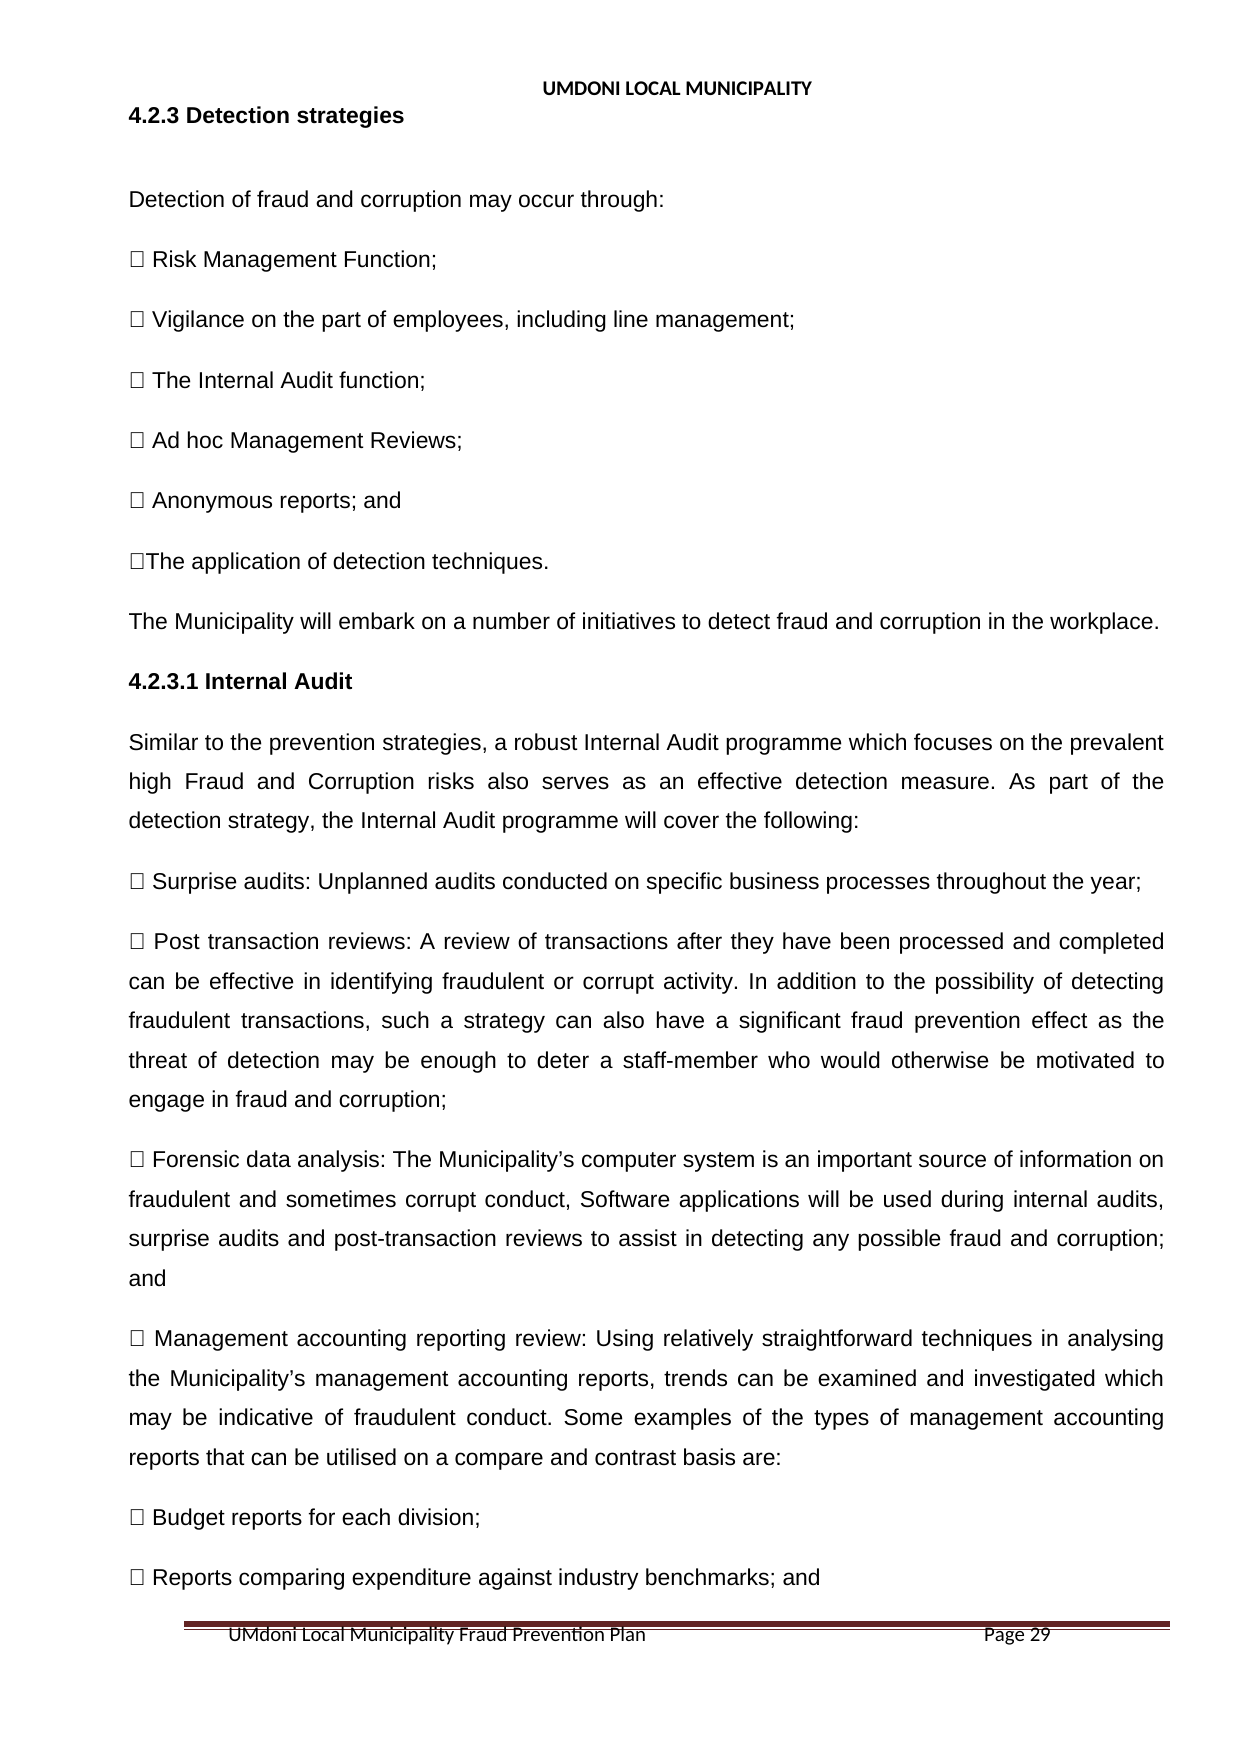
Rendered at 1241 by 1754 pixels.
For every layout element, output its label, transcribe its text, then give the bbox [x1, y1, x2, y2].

text  Post transaction reviews: A review of transactions after they have been processed and completed can be effective in identifying fraudulent or corrupt activity. In addition to the possibility of detecting fraudulent transactions, such a strategy can also have a significant fraud prevention effect as the threat of detection may be enough to deter a staff-member who would otherwise be motivated to engage in fraud and corruption; [128, 928, 1165, 1112]
text  Anonymous reports; and [128, 487, 1165, 514]
text Detection of fraud and corruption may occur through: [128, 186, 1165, 212]
text  Risk Management Function; [128, 246, 1165, 272]
text  Management accounting reporting review: Using relatively straightforward techniques in analysing the Municipality’s management accounting reports, trends can be examined and investigated which may be indicative of fraudulent conduct. Some examples of the types of management accounting reports that can be utilised on a compare and contrast basis are: [128, 1325, 1165, 1470]
text  The Internal Audit function; [128, 367, 1165, 393]
subtitle 4.2.3 Detection strategies [128, 102, 1165, 129]
text The application of detection techniques. [128, 548, 1165, 574]
text  Surprise audits: Unplanned audits conducted on specific business processes throughout the year; [128, 868, 1165, 894]
text 4.2.3.1 Internal Audit [128, 668, 1165, 694]
text Similar to the prevention strategies, a robust Internal Audit programme which focuses on the prevalent high Fraud and Corruption risks also serves as an effective detection measure. As part of the detection strategy, the Internal Audit programme will cover the following: [128, 728, 1165, 834]
text  Budget reports for each division; [128, 1504, 1165, 1530]
text  Reports comparing expenditure against industry benchmarks; and [128, 1564, 1165, 1591]
text  Forensic data analysis: The Municipality’s computer system is an important source of information on fraudulent and sometimes corrupt conduct, Software applications will be used during internal audits, surprise audits and post-transaction reviews to assist in detecting any possible fraud and corruption; and [128, 1146, 1165, 1291]
text The Municipality will embark on a number of initiatives to detect fraud and corruption in the workplace. [128, 608, 1165, 634]
text  Vigilance on the part of employees, including line management; [128, 306, 1165, 333]
text  Ad hoc Management Reviews; [128, 427, 1165, 453]
